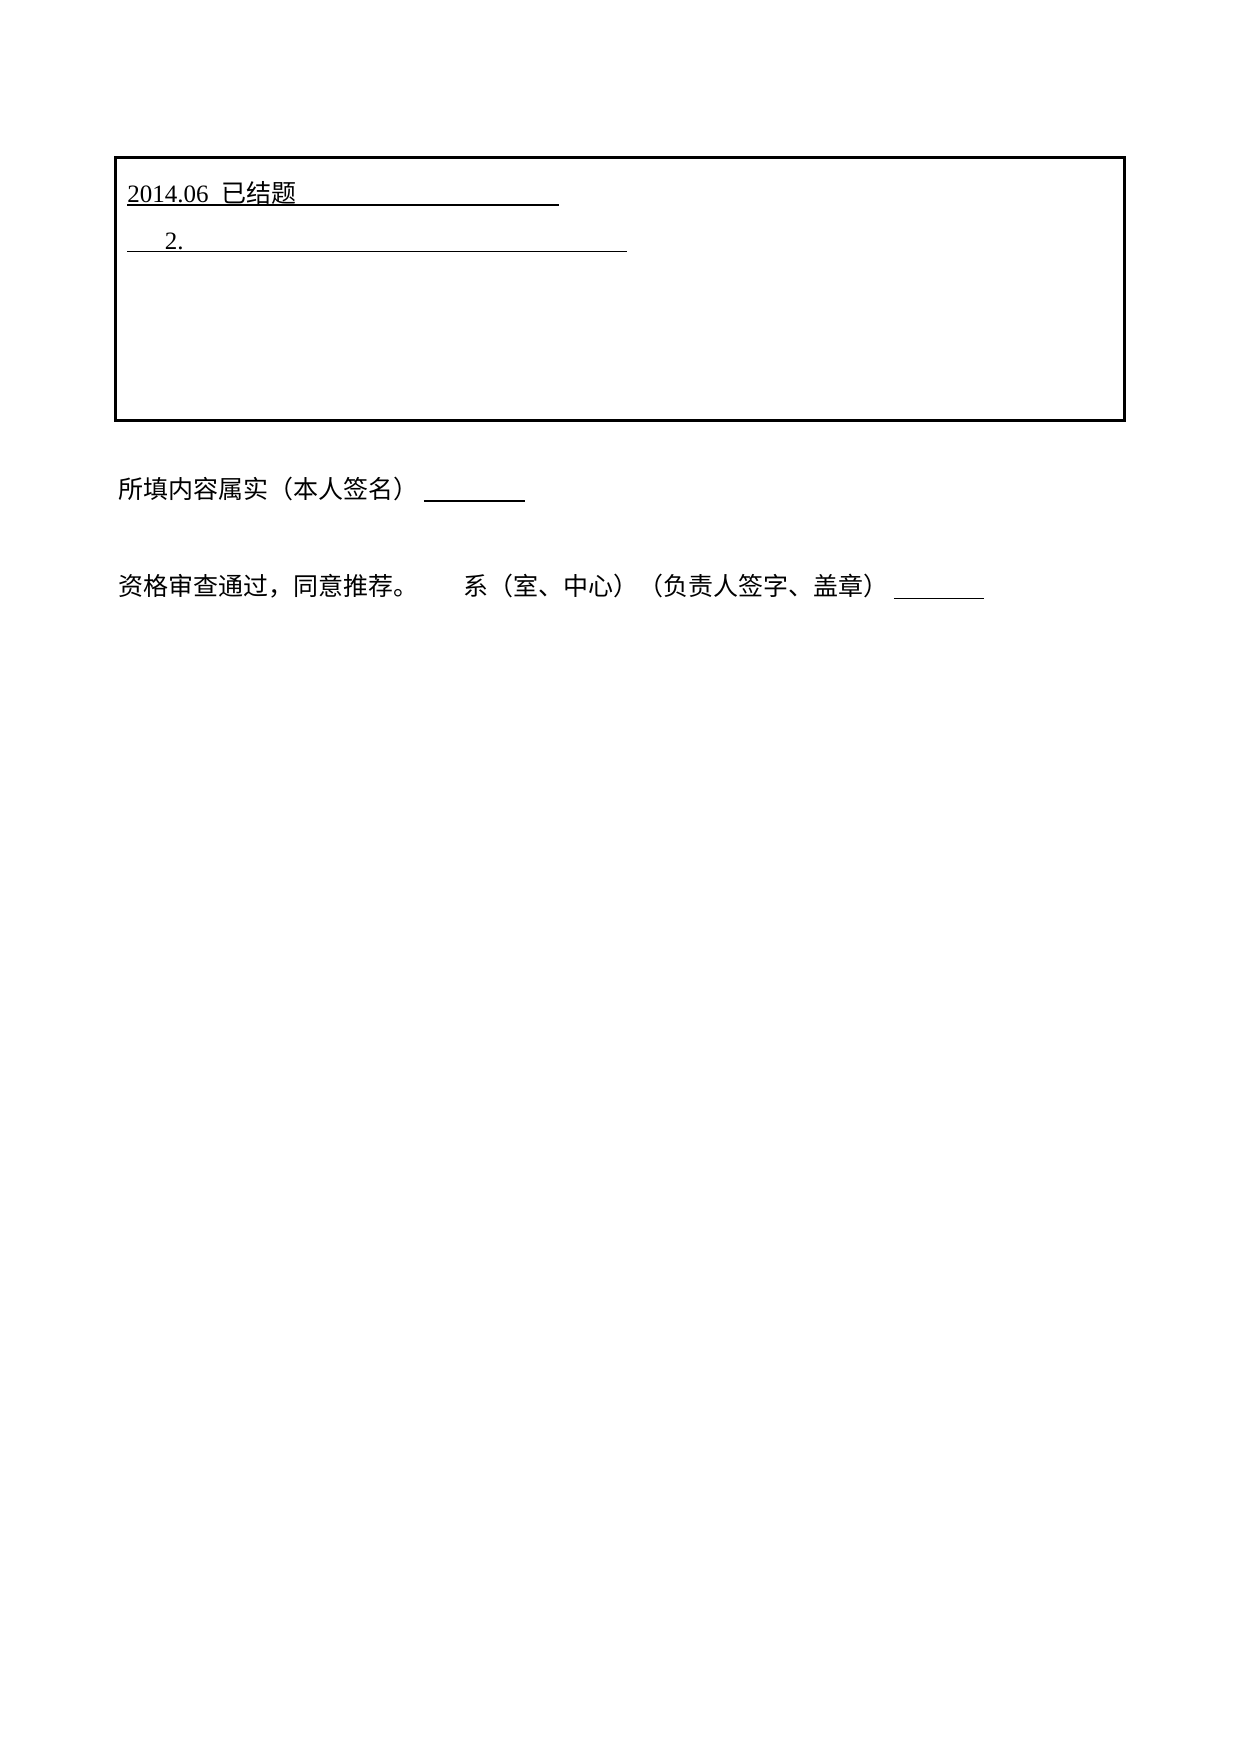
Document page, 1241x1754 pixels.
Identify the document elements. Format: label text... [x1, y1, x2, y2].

text 资格审查通过，同意推荐。 系（室、中心）（负责人签字、盖章） [118, 552, 1122, 617]
text 所填内容属实（本人签名） [118, 455, 1122, 520]
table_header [117, 159, 1123, 419]
